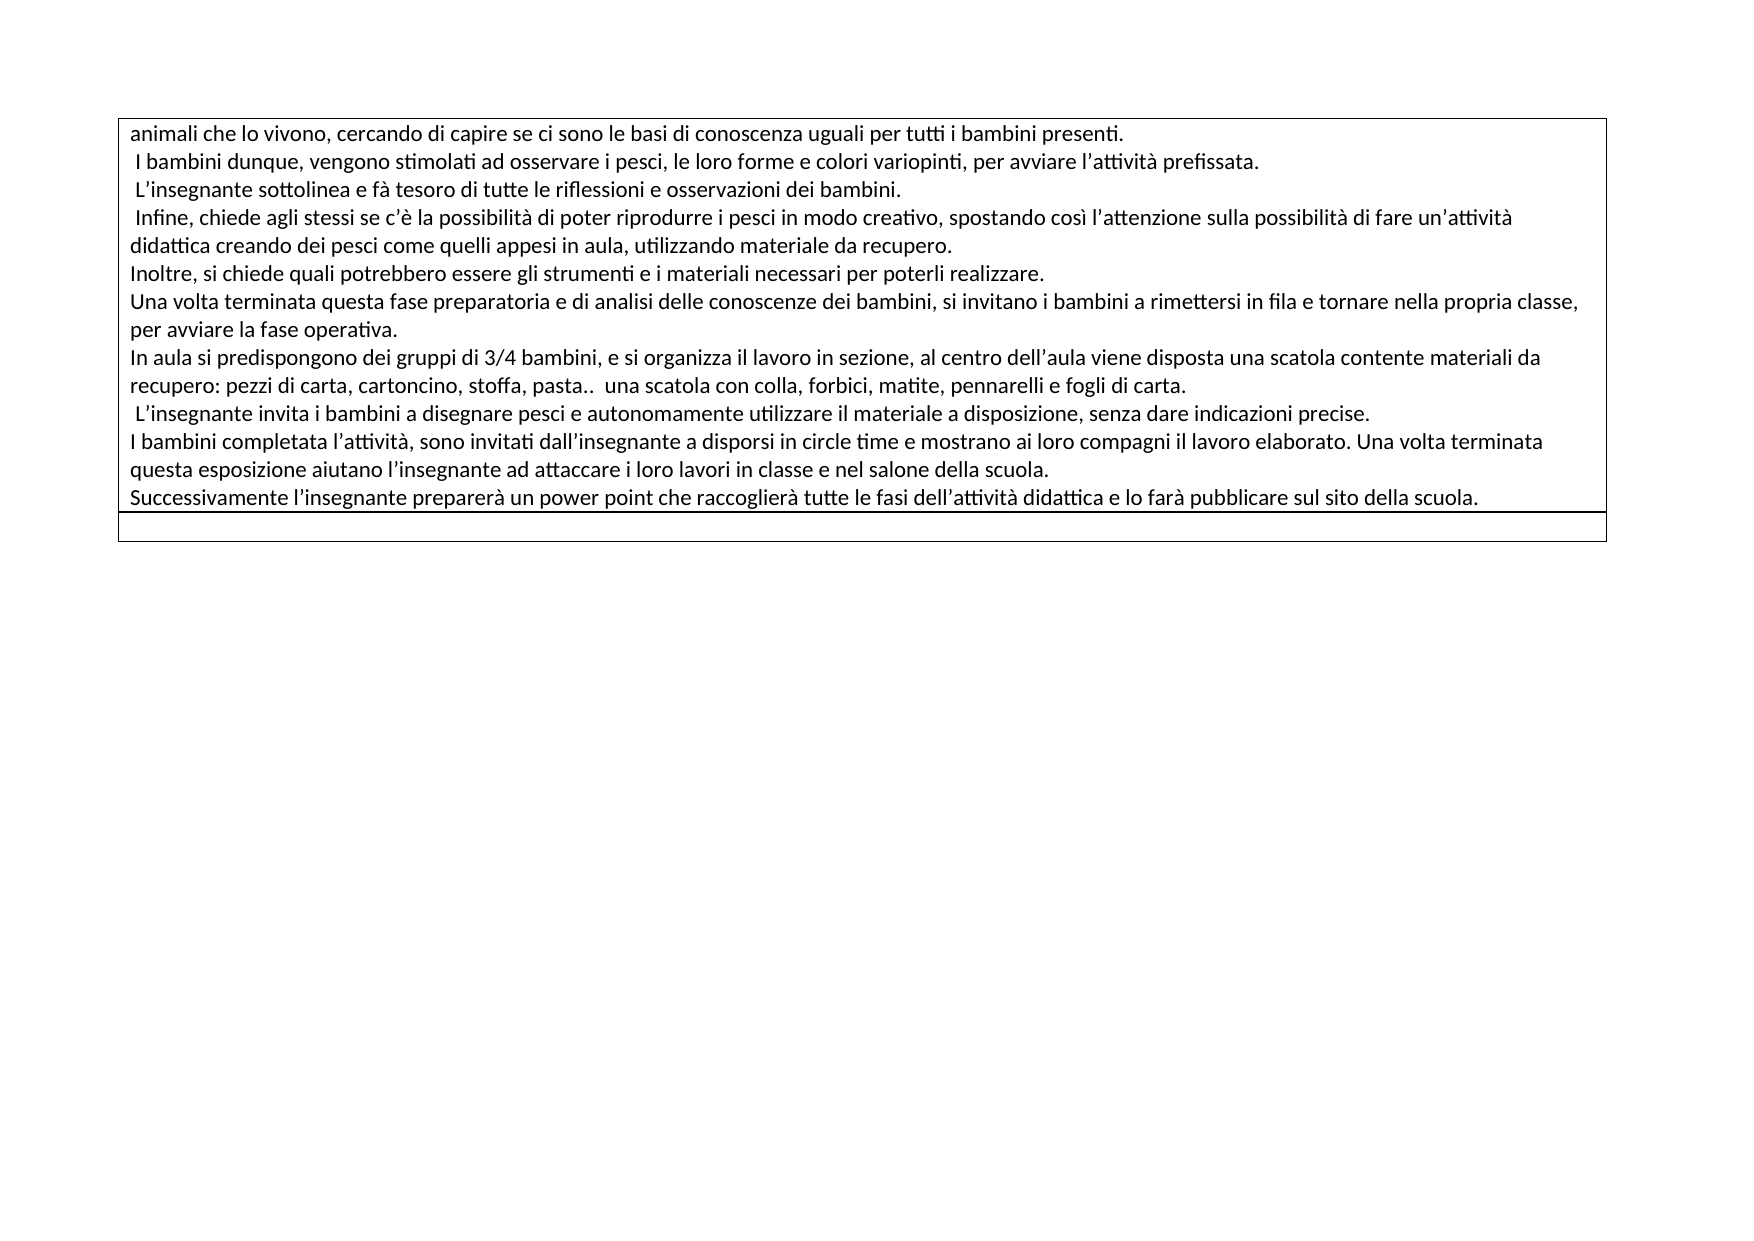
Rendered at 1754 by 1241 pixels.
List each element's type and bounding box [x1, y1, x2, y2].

table_cell [119, 119, 1606, 511]
table_cell [119, 513, 1606, 541]
